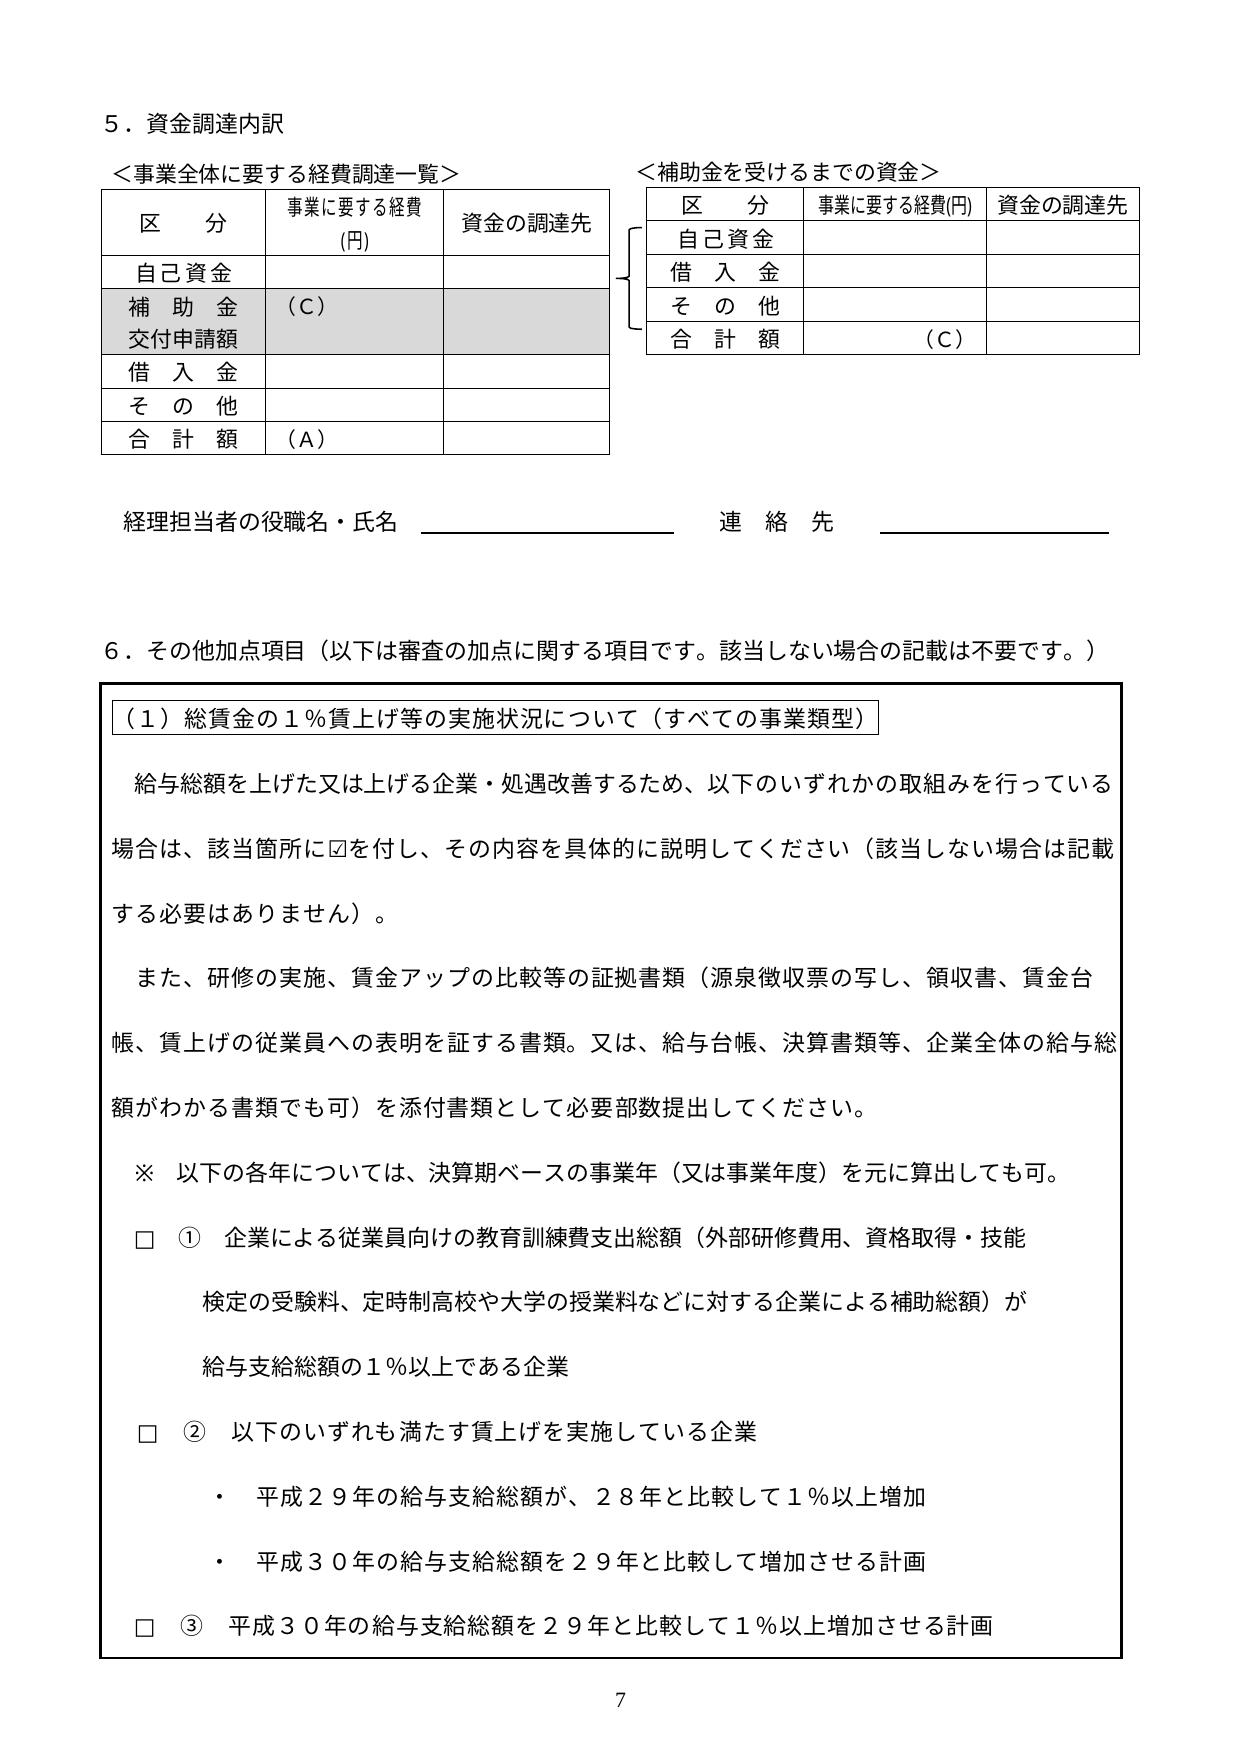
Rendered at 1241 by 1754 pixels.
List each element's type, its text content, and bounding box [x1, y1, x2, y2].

text ５．資金調達内訳 [100, 90, 1140, 154]
table_header ＜補助金を受けるまでの資金＞ [624, 155, 1159, 488]
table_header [102, 685, 1120, 1657]
text ６．その他加点項目（以下は審査の加点に関する項目です。該当しない場合の記載は不要です。） [100, 617, 1169, 682]
text 経理担当者の役職名・氏名 連 絡 先 [100, 488, 1140, 553]
table_header [89, 155, 623, 488]
